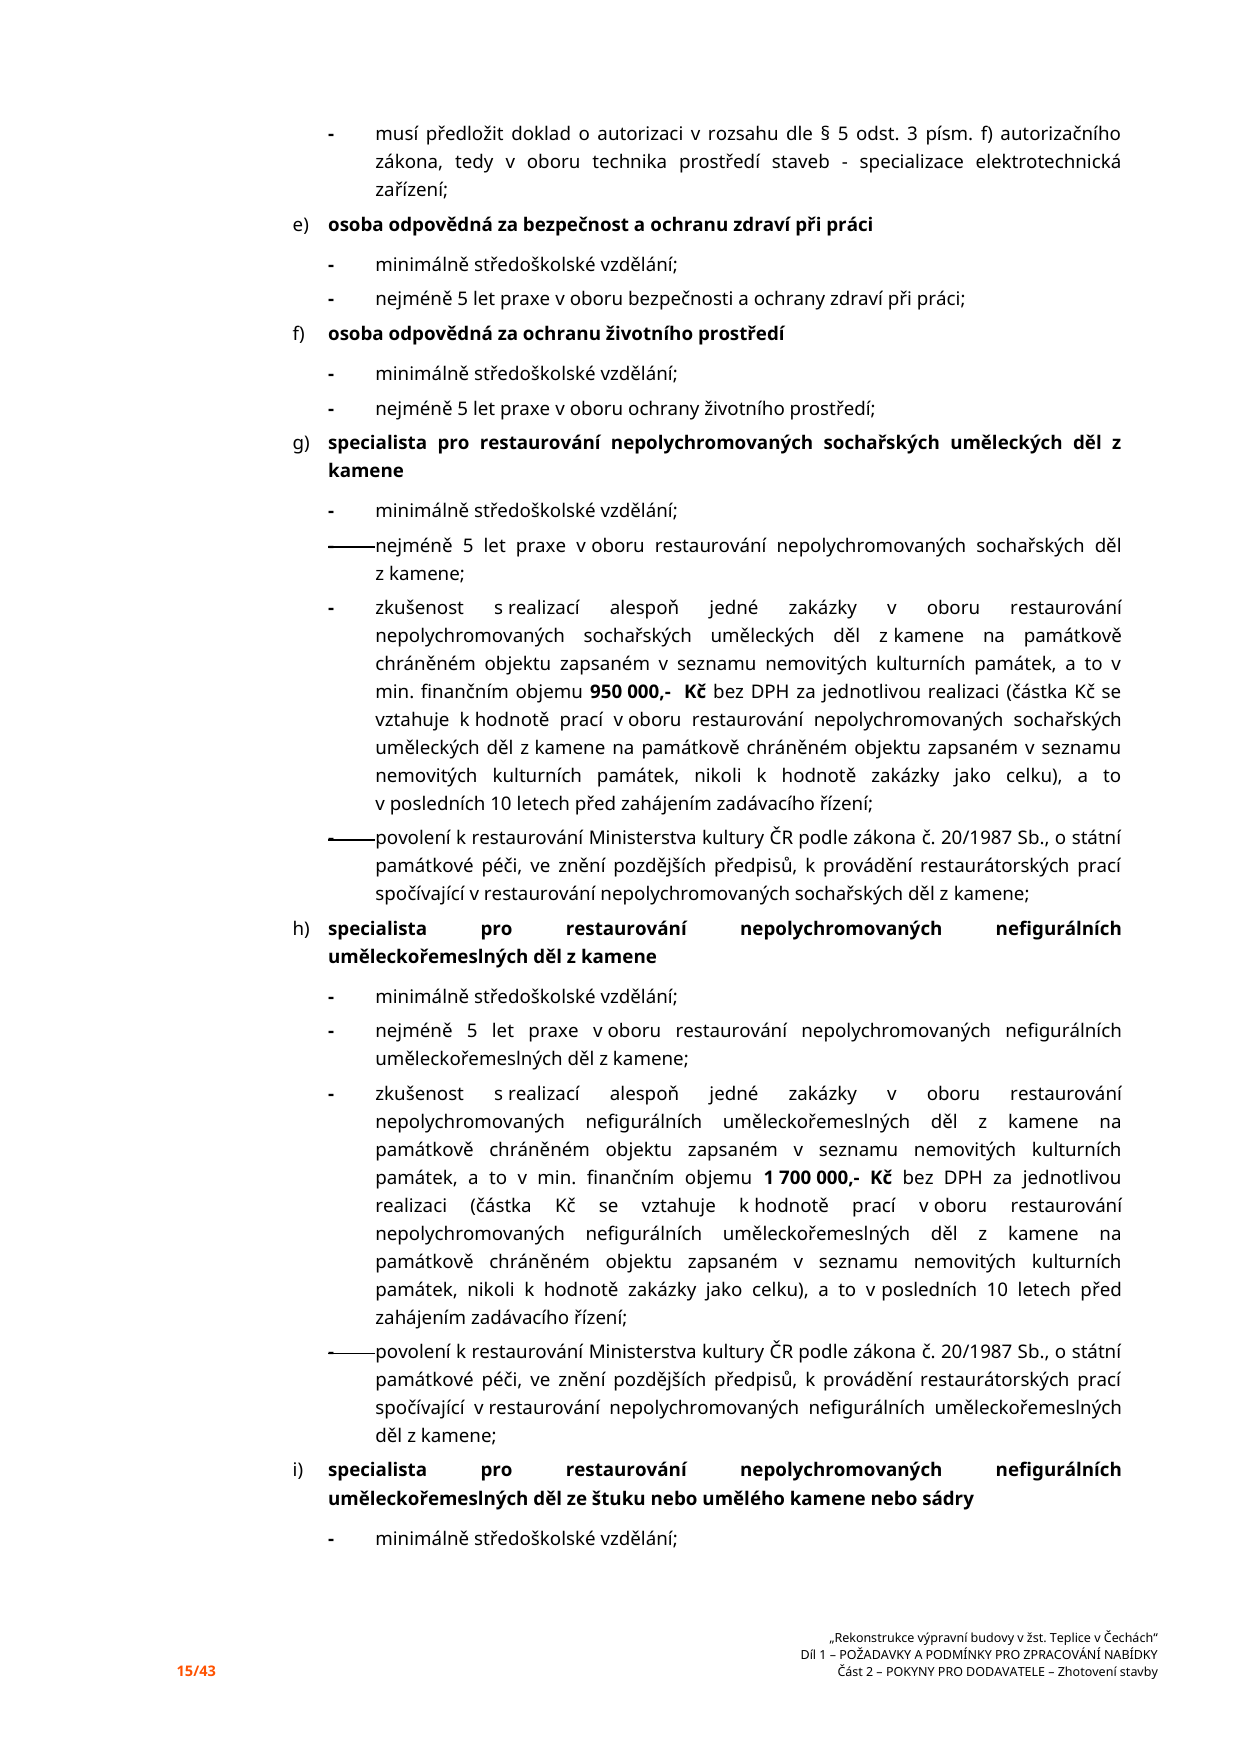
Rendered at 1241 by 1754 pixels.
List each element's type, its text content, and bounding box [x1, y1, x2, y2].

text minimálně středoškolské vzdělání; [328, 983, 1122, 1009]
text specialista pro restaurování nepolychromovaných nefigurálních uměleckořemeslných děl z kamene [292, 915, 1122, 968]
text povolení k restaurování Ministerstva kultury ČR podle zákona č. 20/1987 Sb., o státní památkové péči, ve znění pozdějších předpisů, k provádění restaurátorských prací spočívající v restaurování nepolychromovaných sochařských děl z kamene; [328, 824, 1122, 906]
text specialista pro restaurování nepolychromovaných sochařských uměleckých děl z kamene [292, 429, 1122, 483]
text nejméně 5 let praxe v oboru bezpečnosti a ochrany zdraví při práci; [328, 286, 1122, 311]
text minimálně středoškolské vzdělání; [328, 498, 1122, 523]
text nejméně 5 let praxe v oboru ochrany životního prostředí; [328, 395, 1122, 420]
text nejméně 5 let praxe v oboru restaurování nepolychromovaných nefigurálních uměleckořemeslných děl z kamene; [328, 1018, 1122, 1071]
text zkušenost s realizací alespoň jedné zakázky v oboru restaurování nepolychromovaných nefigurálních uměleckořemeslných děl z kamene na památkově chráněném objektu zapsaném v seznamu nemovitých kulturních památek, a to v min. finančním objemu 1 700 000,- Kč bez DPH za jednotlivou realizaci (částka Kč se vztahuje k hodnotě prací v oboru restaurování nepolychromovaných nefigurálních uměleckořemeslných děl z kamene na památkově chráněném objektu zapsaném v seznamu nemovitých kulturních památek, nikoli k hodnotě zakázky jako celku), a to v posledních 10 letech před zahájením zadávacího řízení; [328, 1080, 1122, 1330]
text zkušenost s realizací alespoň jedné zakázky v oboru restaurování nepolychromovaných sochařských uměleckých děl z kamene na památkově chráněném objektu zapsaném v seznamu nemovitých kulturních památek, a to v min. finančním objemu 950 000,- Kč bez DPH za jednotlivou realizaci (částka Kč se vztahuje k hodnotě prací v oboru restaurování nepolychromovaných sochařských uměleckých děl z kamene na památkově chráněném objektu zapsaném v seznamu nemovitých kulturních památek, nikoli k hodnotě zakázky jako celku), a to v posledních 10 letech před zahájením zadávacího řízení; [328, 594, 1122, 816]
text povolení k restaurování Ministerstva kultury ČR podle zákona č. 20/1987 Sb., o státní památkové péči, ve znění pozdějších předpisů, k provádění restaurátorských prací spočívající v restaurování nepolychromovaných nefigurálních uměleckořemeslných děl z kamene; [328, 1338, 1122, 1448]
list minimálně středoškolské vzdělání; [328, 1525, 1122, 1551]
text minimálně středoškolské vzdělání; [328, 361, 1122, 386]
text nejméně 5 let praxe v oboru restaurování nepolychromovaných sochařských děl z kamene; [328, 532, 1122, 585]
list specialista pro restaurování nepolychromovaných nefigurálních uměleckořemeslných děl ze štuku nebo umělého kamene nebo sádry [292, 1457, 1122, 1510]
text minimálně středoškolské vzdělání; [328, 251, 1122, 277]
text osoba odpovědná za bezpečnost a ochranu zdraví při práci [292, 211, 1122, 236]
text musí předložit doklad o autorizaci v rozsahu dle § 5 odst. 3 písm. f) autorizačního zákona, tedy v oboru technika prostředí staveb - specializace elektrotechnická zařízení; [328, 121, 1122, 202]
text osoba odpovědná za ochranu životního prostředí [292, 320, 1122, 346]
